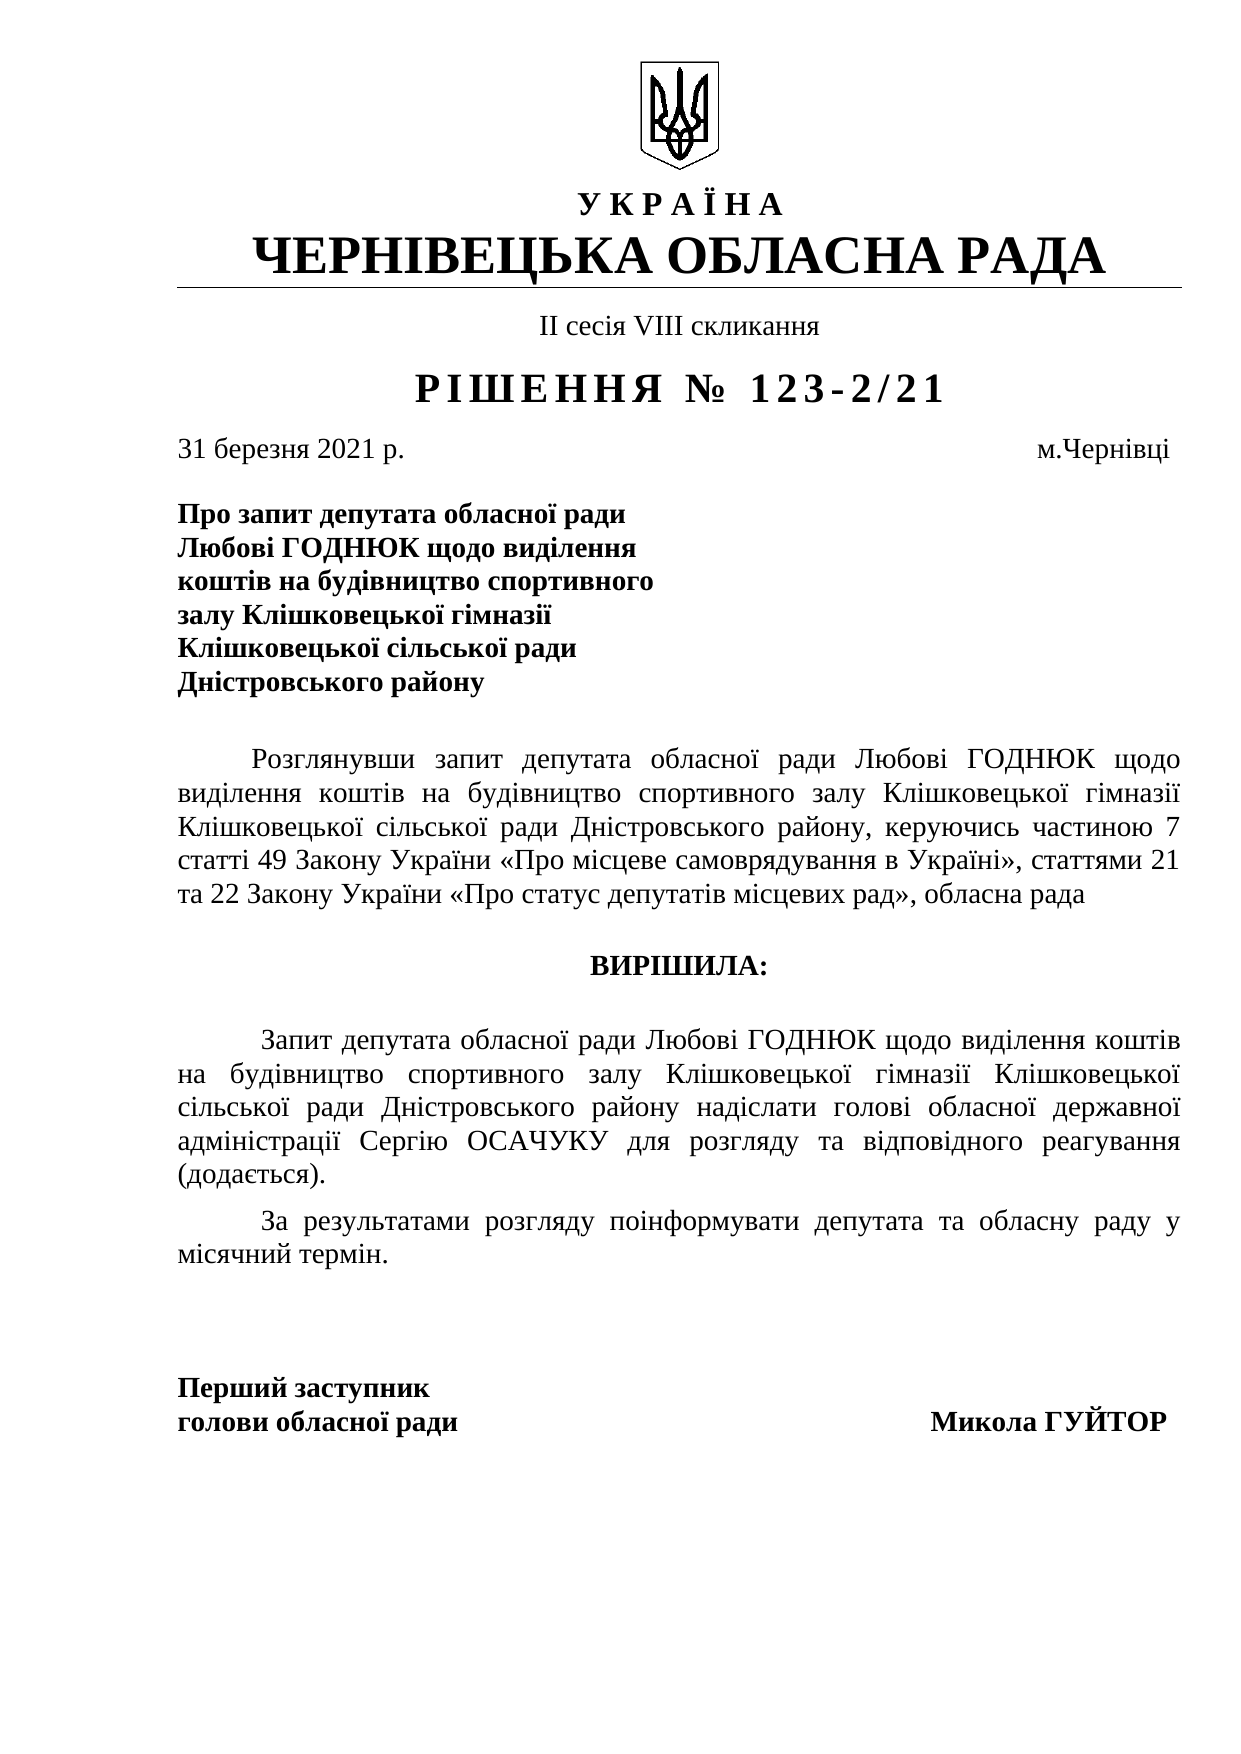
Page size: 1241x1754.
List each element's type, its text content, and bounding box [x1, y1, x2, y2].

text Перший заступник [177, 1370, 1181, 1404]
text Запит депутата обласної ради Любові ГОДНЮК щодо виділення коштів на будівництво спортивного залу Клішковецької гімназії Клішковецької сільської ради Дністровського району надіслати голові обласної державної адміністрації Сергію ОСАЧУКУ для розгляду та відповідного реагування (додається). [177, 1022, 1181, 1190]
text Розглянувши запит депутата обласної ради Любові ГОДНЮК щодо виділення коштів на будівництво спортивного залу Клішковецької гімназії Клішковецької сільської ради Дністровського району, керуючись частиною 7 статті 49 Закону України «Про місцеве самоврядування в Україні», статтями 21 та 22 Закону України «Про статус депутатів місцевих рад», обласна рада [177, 742, 1181, 909]
text За результатами розгляду поінформувати депутата та обласну раду у місячний термін. [177, 1203, 1181, 1270]
table_header м.Чернівці [576, 431, 1181, 464]
picture [638, 59, 721, 173]
text голови обласної ради Микола ГУЙТОР [177, 1404, 1181, 1437]
text Про запит депутата обласної ради Любові ГОДНЮК щодо виділення коштів на будівництво спортивного залу Клішковецької гімназії Клішковецької сільської ради Дністровського району [177, 496, 679, 697]
subtitle РІШЕННЯ № 123-2/21 [177, 364, 1181, 412]
subtitle ЧЕРНІВЕЦЬКА ОБЛАСНА РАДА [177, 222, 1182, 287]
text У К Р А Ї Н А [177, 172, 1182, 222]
table_header 31 березня 2021 р. [177, 431, 576, 464]
subtitle ІІ сесія VІІІ скликання [177, 308, 1181, 341]
text ВИРІШИЛА: [177, 948, 1181, 981]
